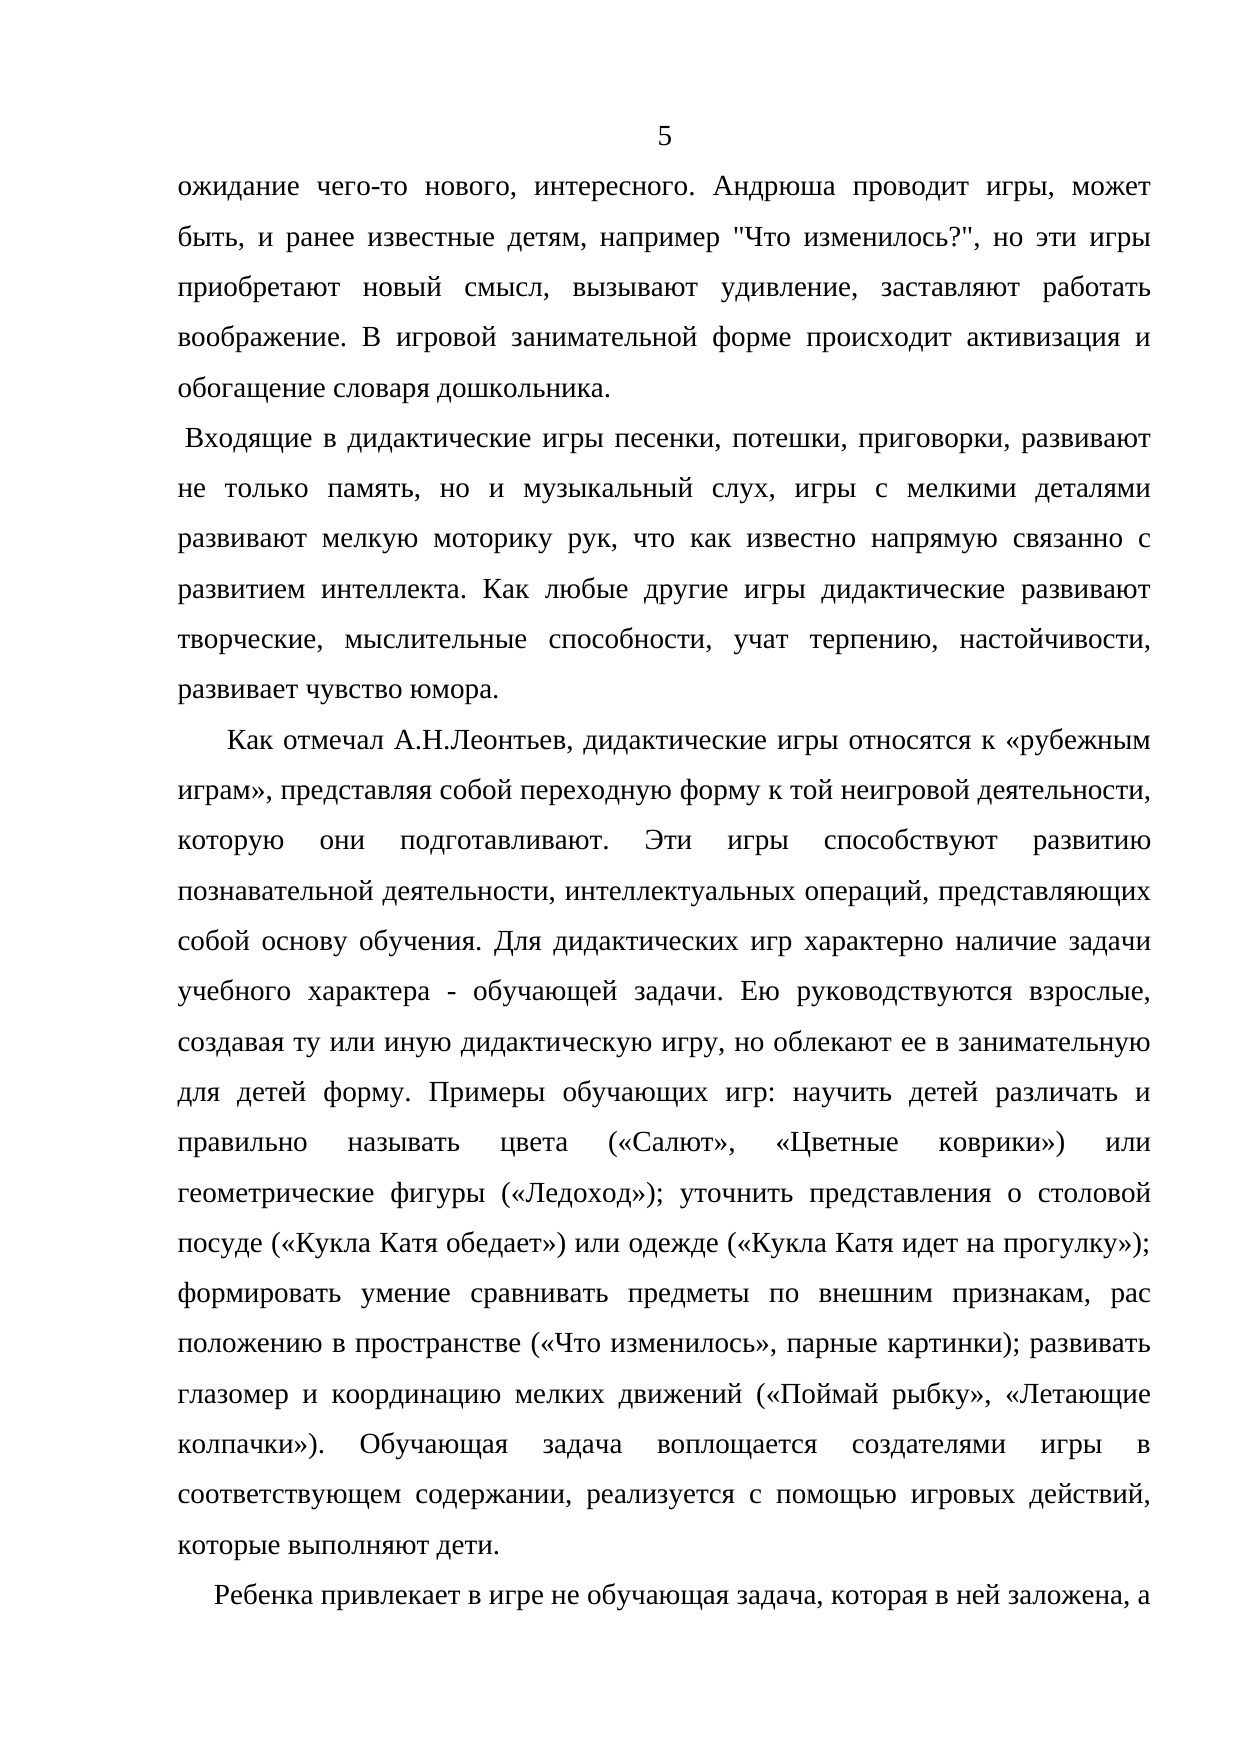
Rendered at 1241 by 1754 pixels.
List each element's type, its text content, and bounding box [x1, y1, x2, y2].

text ожидание чего-то нового, интересного. Андрюша проводит игры, может быть, и ранее известные детям, например "Что изменилось?", но эти игры приобретают новый смысл, вызывают удивление, заставляют работать воображение. В игровой занимательной форме происходит активизация и обогащение словаря дошкольника. [177, 168, 1152, 403]
text Входящие в дидактические игры песенки, потешки, приговорки, развивают не только память, но и музыкальный слух, игры с мелкими деталями развивают мелкую моторику рук, что как известно напрямую связанно с развитием интеллекта. Как любые другие игры дидактические развивают творческие, мыслительные способности, учат терпению, настойчивости, развивает чувство юмора. [177, 420, 1152, 705]
text 5 [177, 118, 1152, 152]
text Ребенка привлекает в игре не обучающая задача, которая в ней заложена, а [177, 1577, 1152, 1611]
text Как отмечал А.Н.Леонтьев, дидактические игры относятся к «рубежным играм», представляя собой переходную форму к той неигровой деятельности, которую они подготавливают. Эти игры способствуют развитию познавательной деятельности, интеллектуальных операций, представляющих собой основу обучения. Для дидактических игр характерно наличие задачи учебного характера - обучающей задачи. Ею руководствуются взрослые, создавая ту или иную дидактическую игру, но облекают ее в занимательную для детей форму. Примеры обучающих игр: научить детей различать и правильно называть цвета («Салют», «Цветные коврики») или геометрические фигуры («Ледоход»); уточнить представления о столовой посуде («Кукла Катя обедает») или одежде («Кукла Катя идет на прогулку»); формировать умение сравнивать предметы по внешним признакам, рас положению в пространстве («Что изменилось», парные картинки); развивать глазомер и координацию мелких движений («Поймай рыбку», «Летающие колпачки»). Обучающая задача воплощается создателями игры в соответствующем содержании, реализуется с помощью игровых действий, которые выполняют дети. [177, 722, 1152, 1560]
